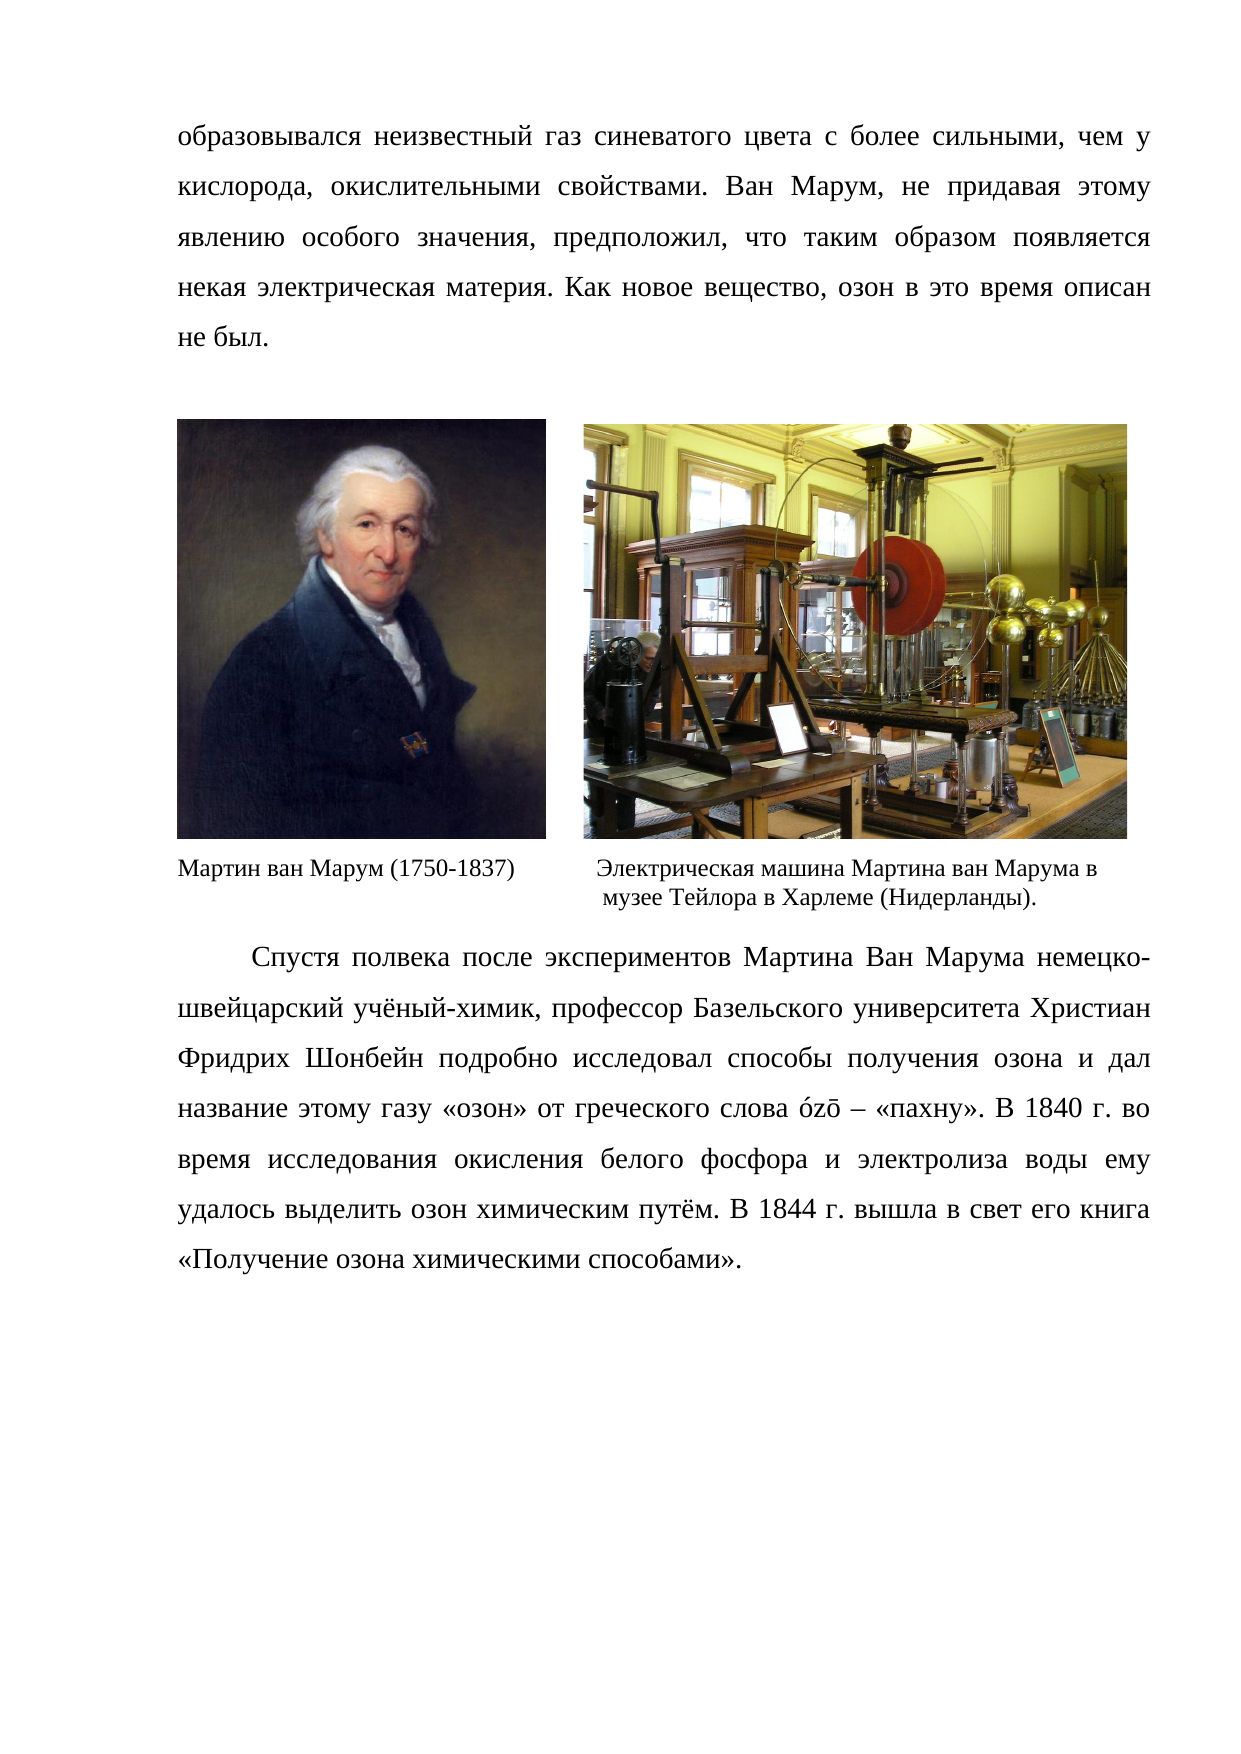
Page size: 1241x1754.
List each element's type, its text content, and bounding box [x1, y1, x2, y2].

text Мартин ван Марум (1750-1837) Электрическая машина Мартина ван Марума в [177, 853, 1152, 882]
text музее Тейлора в Харлеме (Нидерланды). [177, 882, 1152, 911]
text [177, 118, 1152, 353]
picture [583, 424, 1128, 839]
picture [177, 419, 546, 839]
text Спустя полвека после экспериментов Мартина Ван Марума немецко-швейцарский учёный-химик, профессор Базельского университета Христиан Фридрих Шонбейн подробно исследовал способы получения озона и дал название этому газу «озон» от греческого слова ózō – «пахну». В 1840 г. во время исследования окисления белого фосфора и электролиза воды ему удалось выделить озон химическим путём. В 1844 г. вышла в свет его книга «Получение озона химическими способами». [177, 939, 1152, 1275]
